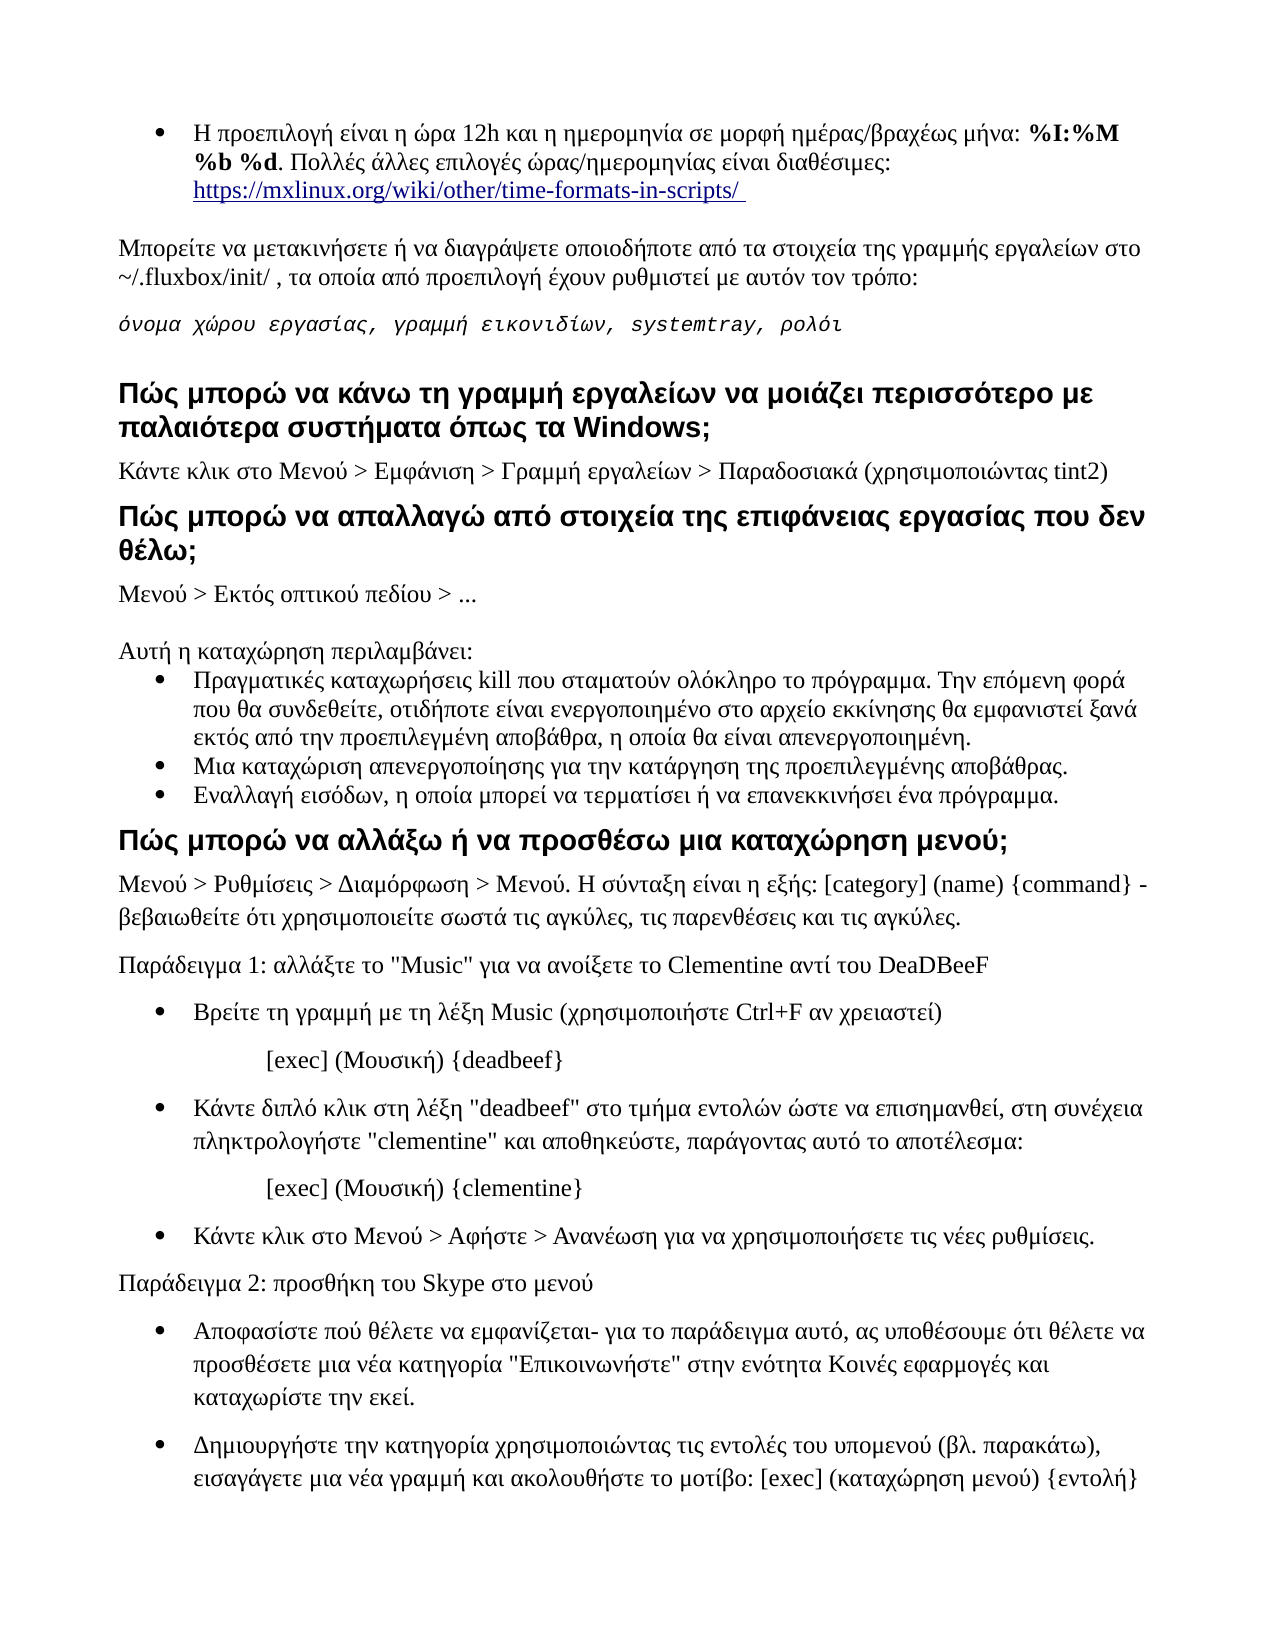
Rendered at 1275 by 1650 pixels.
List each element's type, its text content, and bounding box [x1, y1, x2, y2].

text [exec] (Μουσική) {clementine} [118, 1173, 1157, 1202]
subtitle Πώς μπορώ να απαλλαγώ από στοιχεία της επιφάνειας εργασίας που δεν θέλω; [118, 499, 1157, 566]
subtitle Πώς μπορώ να κάνω τη γραμμή εργαλείων να μοιάζει περισσότερο με παλαιότερα συστήματα όπως τα Windows; [118, 376, 1157, 443]
text Μενού > Ρυθμίσεις > Διαμόρφωση > Μενού. Η σύνταξη είναι η εξής: [category] (name) {command} - βεβαιωθείτε ότι χρησιμοποιείτε σωστά τις αγκύλες, τις παρενθέσεις και τις αγκύλες. [118, 869, 1157, 931]
text Μπορείτε να μετακινήσετε ή να διαγράψετε οποιοδήποτε από τα στοιχεία της γραμμής εργαλείων στο ~/.fluxbox/init/ , τα οποία από προεπιλογή έχουν ρυθμιστεί με αυτόν τον τρόπο: [118, 233, 1157, 291]
list Πραγματικές καταχωρήσεις kill που σταματούν ολόκληρο το πρόγραμμα. Την επόμενη φορά που θα συνδεθείτε, οτιδήποτε είναι ενεργοποιημένο στο αρχείο εκκίνησης θα εμφανιστεί ξανά εκτός από την προεπιλεγμένη αποβάθρα, η οποία θα είναι απενεργοποιημένη. [156, 665, 1157, 751]
text Κάντε κλικ στο Μενού > Εμφάνιση > Γραμμή εργαλείων > Παραδοσιακά (χρησιμοποιώντας tint2) [118, 456, 1157, 484]
subtitle Πώς μπορώ να αλλάξω ή να προσθέσω μια καταχώρηση μενού; [118, 823, 1157, 857]
list Δημιουργήστε την κατηγορία χρησιμοποιώντας τις εντολές του υπομενού (βλ. παρακάτω), εισαγάγετε μια νέα γραμμή και ακολουθήστε το μοτίβο: [exec] (καταχώρηση μενού) {εντολή} [156, 1430, 1157, 1492]
list Μια καταχώριση απενεργοποίησης για την κατάργηση της προεπιλεγμένης αποβάθρας. [156, 751, 1157, 780]
list Αποφασίστε πού θέλετε να εμφανίζεται- για το παράδειγμα αυτό, ας υποθέσουμε ότι θέλετε να προσθέσετε μια νέα κατηγορία "Επικοινωνήστε" στην ενότητα Κοινές εφαρμογές και καταχωρίστε την εκεί. [156, 1316, 1157, 1411]
text [exec] (Μουσική) {deadbeef} [118, 1045, 1157, 1074]
text όνομα χώρου εργασίας, γραμμή εικονιδίων, systemtray, ρολόι [118, 314, 1157, 338]
list Η προεπιλογή είναι η ώρα 12h και η ημερομηνία σε μορφή ημέρας/βραχέως μήνα: %I:%M %b %d. Πολλές άλλες επιλογές ώρας/ημερομηνίας είναι διαθέσιμες: https://mxlinux.org/wiki/other/time-formats-in-scripts/ [156, 118, 1157, 204]
text Παράδειγμα 1: αλλάξτε το "Music" για να ανοίξετε το Clementine αντί του DeaDBeeF [118, 950, 1157, 979]
list Εναλλαγή εισόδων, η οποία μπορεί να τερματίσει ή να επανεκκινήσει ένα πρόγραμμα. [156, 780, 1157, 809]
list Κάντε κλικ στο Μενού > Αφήστε > Ανανέωση για να χρησιμοποιήσετε τις νέες ρυθμίσεις. [156, 1221, 1157, 1250]
text Αυτή η καταχώρηση περιλαμβάνει: [118, 636, 1157, 665]
text Μενού > Εκτός οπτικού πεδίου > ... [118, 579, 1157, 607]
text Παράδειγμα 2: προσθήκη του Skype στο μενού [118, 1268, 1157, 1297]
list Βρείτε τη γραμμή με τη λέξη Music (χρησιμοποιήστε Ctrl+F αν χρειαστεί) [156, 997, 1157, 1026]
list Κάντε διπλό κλικ στη λέξη "deadbeef" στο τμήμα εντολών ώστε να επισημανθεί, στη συνέχεια πληκτρολογήστε "clementine" και αποθηκεύστε, παράγοντας αυτό το αποτέλεσμα: [156, 1093, 1157, 1154]
